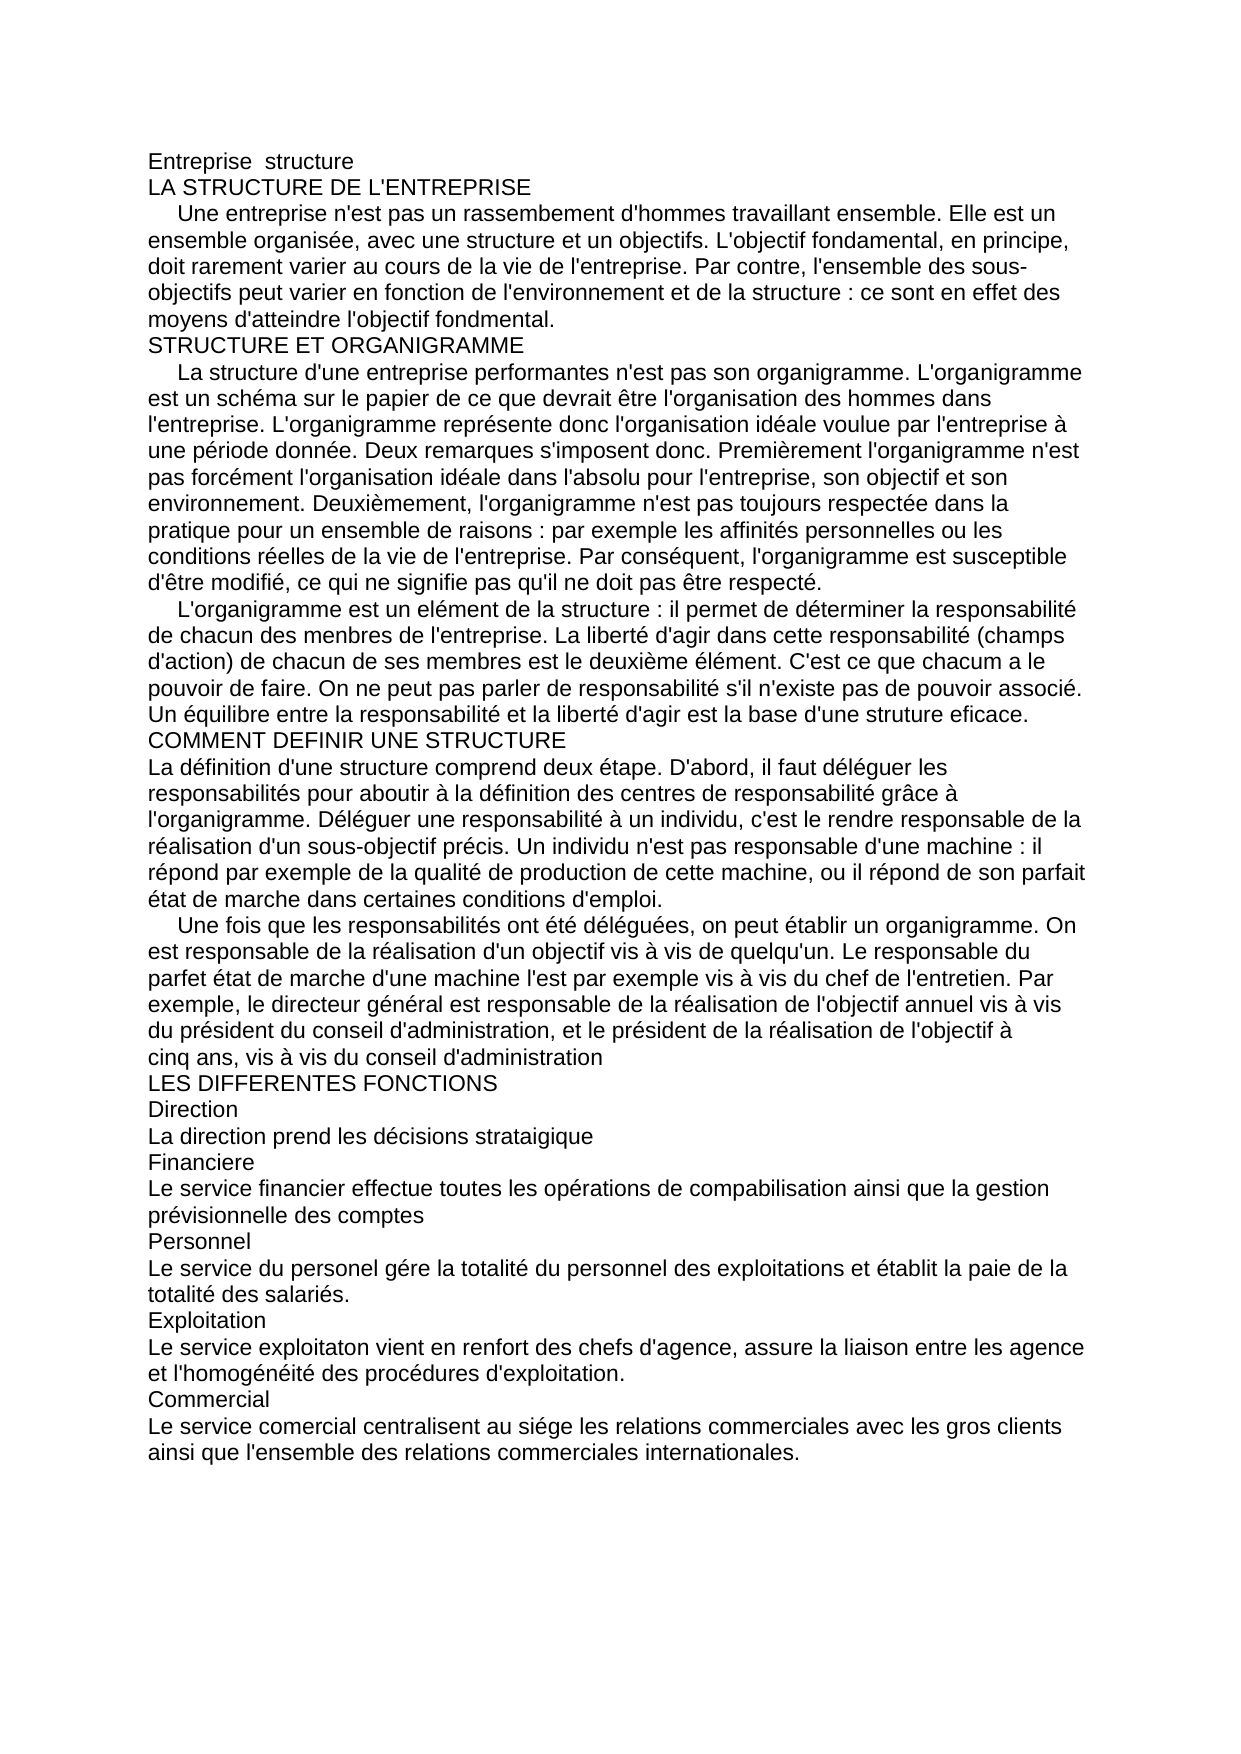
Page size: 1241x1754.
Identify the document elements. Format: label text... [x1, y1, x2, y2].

text Financiere Le service financier effectue toutes les opérations de compabilisation ainsi que la gestion prévisionnelle des comptes [148, 1149, 1093, 1228]
text Personnel Le service du personel gére la totalité du personnel des exploitations et établit la paie de la totalité des salariés. [148, 1228, 1093, 1307]
text LA STRUCTURE DE L'ENTREPRISE [148, 174, 1033, 200]
text L'organigramme est un elément de la structure : il permet de déterminer la responsabilité de chacun des menbres de l'entreprise. La liberté d'agir dans cette responsabilité (champs d'action) de chacun de ses membres est le deuxième élément. C'est ce que chacum a le pouvoir de faire. On ne peut pas parler de responsabilité s'il n'existe pas de pouvoir associé. Un équilibre entre la responsabilité et la liberté d'agir est la base d'une struture eficace. [148, 596, 1093, 727]
text Entreprise structure [148, 148, 1093, 174]
text Commercial Le service comercial centralisent au siége les relations commerciales avec les gros clients ainsi que l'ensemble des relations commerciales internationales. [148, 1386, 1093, 1465]
text Une entreprise n'est pas un rassembement d'hommes travaillant ensemble. Elle est un ensemble organisée, avec une structure et un objectifs. L'objectif fondamental, en principe, doit rarement varier au cours de la vie de l'entreprise. Par contre, l'ensemble des sous-objectifs peut varier en fonction de l'environnement et de la structure : ce sont en effet des moyens d'atteindre l'objectif fondmental. [148, 200, 1093, 332]
text LES DIFFERENTES FONCTIONS [148, 1070, 1033, 1096]
text La structure d'une entreprise performantes n'est pas son organigramme. L'organigramme est un schéma sur le papier de ce que devrait être l'organisation des hommes dans l'entreprise. L'organigramme représente donc l'organisation idéale voulue par l'entreprise à une période donnée. Deux remarques s'imposent donc. Premièrement l'organigramme n'est pas forcément l'organisation idéale dans l'absolu pour l'entreprise, son objectif et son environnement. Deuxièmement, l'organigramme n'est pas toujours respectée dans la pratique pour un ensemble de raisons : par exemple les affinités personnelles ou les conditions réelles de la vie de l'entreprise. Par conséquent, l'organigramme est susceptible d'être modifié, ce qui ne signifie pas qu'il ne doit pas être respecté. [148, 358, 1093, 596]
text STRUCTURE ET ORGANIGRAMME [148, 332, 1033, 358]
text COMMENT DEFINIR UNE STRUCTURE [148, 727, 1033, 754]
text Exploitation Le service exploitaton vient en renfort des chefs d'agence, assure la liaison entre les agence et l'homogénéité des procédures d'exploitation. [148, 1307, 1093, 1386]
text Direction La direction prend les décisions strataigique [148, 1096, 1093, 1149]
text La définition d'une structure comprend deux étape. D'abord, il faut déléguer les responsabilités pour aboutir à la définition des centres de responsabilité grâce à l'organigramme. Déléguer une responsabilité à un individu, c'est le rendre responsable de la réalisation d'un sous-objectif précis. Un individu n'est pas responsable d'une machine : il répond par exemple de la qualité de production de cette machine, ou il répond de son parfait état de marche dans certaines conditions d'emploi. [148, 754, 1093, 912]
text Une fois que les responsabilités ont été déléguées, on peut établir un organigramme. On est responsable de la réalisation d'un objectif vis à vis de quelqu'un. Le responsable du parfet état de marche d'une machine l'est par exemple vis à vis du chef de l'entretien. Par exemple, le directeur général est responsable de la réalisation de l'objectif annuel vis à vis du président du conseil d'administration, et le président de la réalisation de l'objectif à cinq ans, vis à vis du conseil d'administration [148, 912, 1093, 1070]
